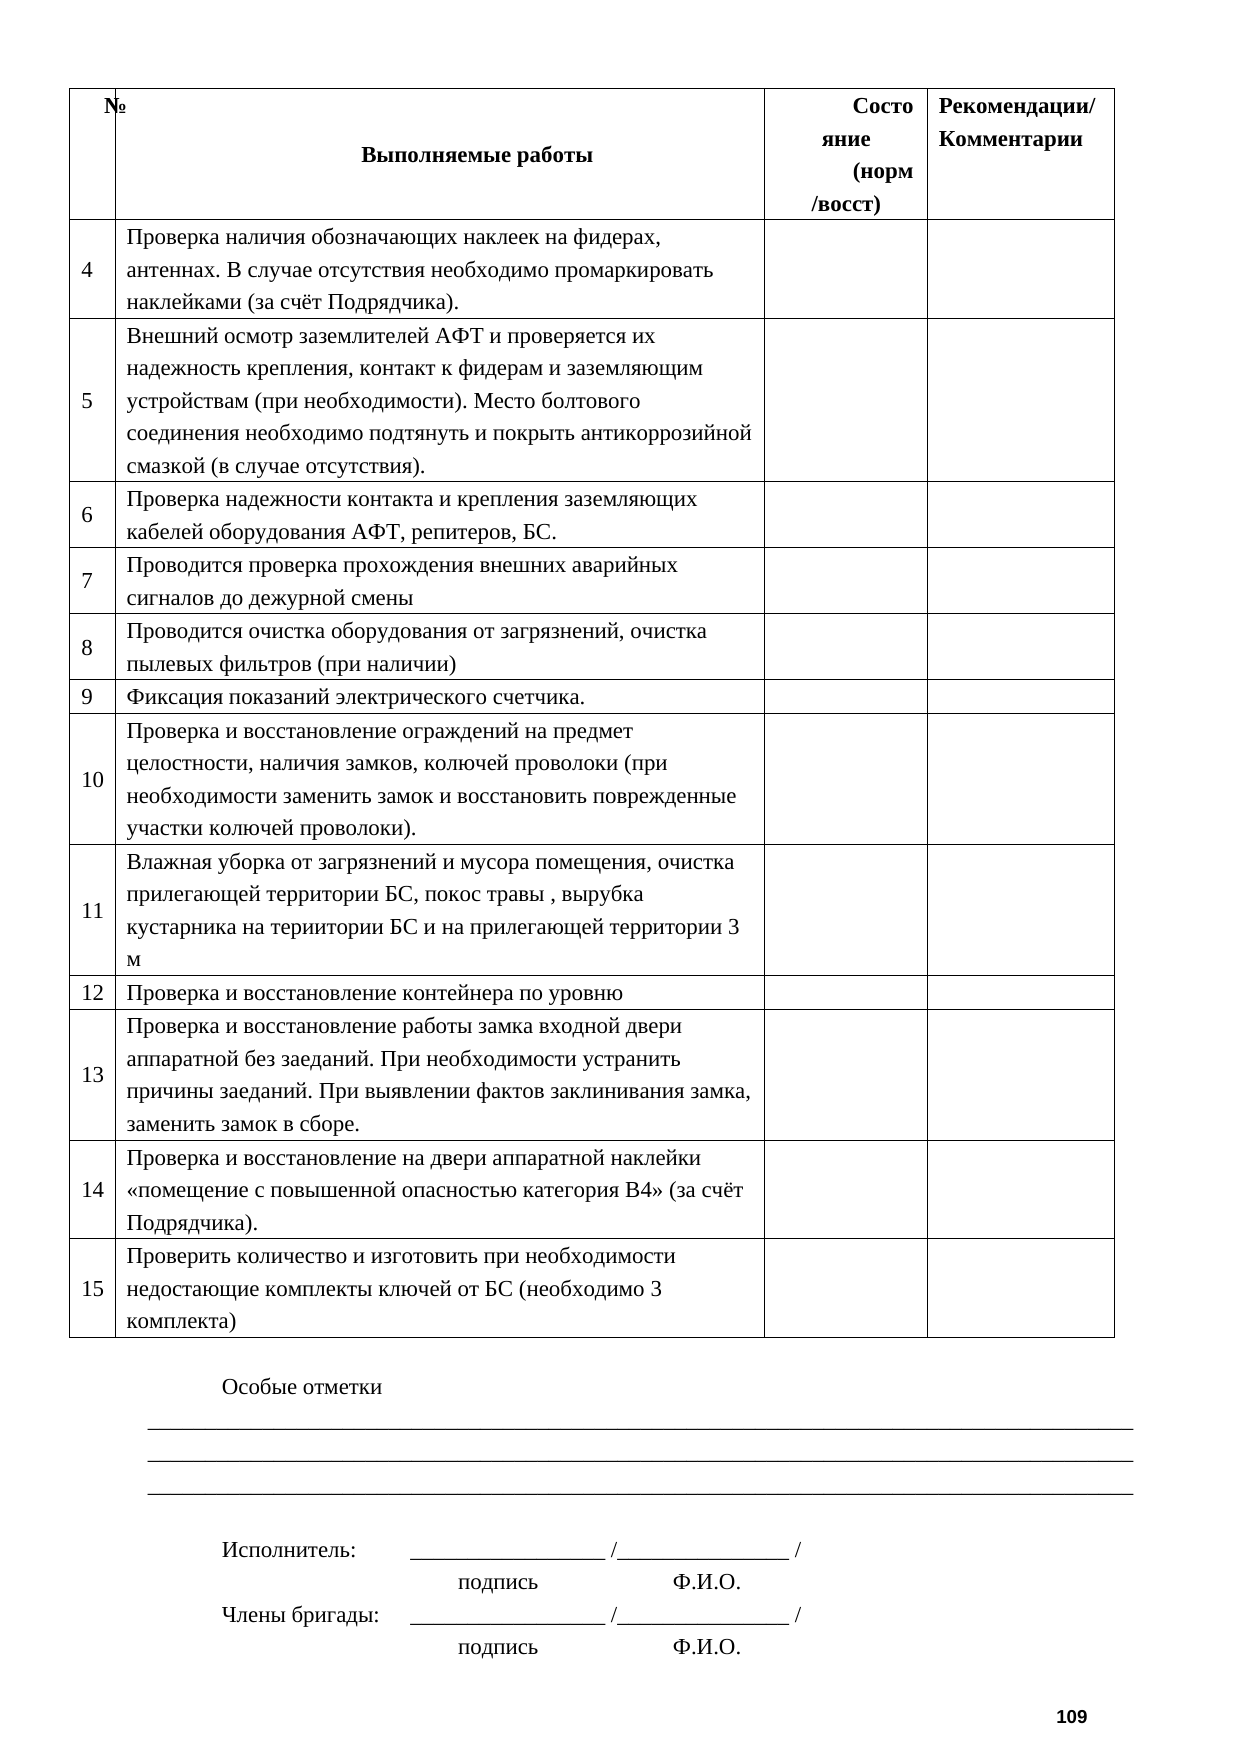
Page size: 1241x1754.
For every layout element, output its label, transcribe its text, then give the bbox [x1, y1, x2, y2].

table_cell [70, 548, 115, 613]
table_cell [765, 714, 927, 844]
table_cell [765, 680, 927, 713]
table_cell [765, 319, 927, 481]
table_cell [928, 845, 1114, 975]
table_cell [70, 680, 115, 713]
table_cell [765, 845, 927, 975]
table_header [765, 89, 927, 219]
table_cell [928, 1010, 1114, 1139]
text Члены бригады: _________________ /_______________ / [148, 1598, 1137, 1630]
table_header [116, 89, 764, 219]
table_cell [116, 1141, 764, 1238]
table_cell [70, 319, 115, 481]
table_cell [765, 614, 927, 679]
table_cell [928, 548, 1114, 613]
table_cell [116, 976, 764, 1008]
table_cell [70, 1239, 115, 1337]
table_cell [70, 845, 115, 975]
text подпись Ф.И.О. [148, 1565, 1137, 1598]
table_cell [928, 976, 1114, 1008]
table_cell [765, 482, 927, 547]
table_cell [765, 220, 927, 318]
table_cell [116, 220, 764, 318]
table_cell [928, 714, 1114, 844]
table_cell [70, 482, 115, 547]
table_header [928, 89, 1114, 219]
text Исполнитель: _________________ /_______________ / [148, 1533, 1137, 1565]
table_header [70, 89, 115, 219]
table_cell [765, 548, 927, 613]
text Особые отметки __________________________________________________________________________________________________________________________________________________________________________________________________________________________________________________________________ [148, 1370, 1137, 1500]
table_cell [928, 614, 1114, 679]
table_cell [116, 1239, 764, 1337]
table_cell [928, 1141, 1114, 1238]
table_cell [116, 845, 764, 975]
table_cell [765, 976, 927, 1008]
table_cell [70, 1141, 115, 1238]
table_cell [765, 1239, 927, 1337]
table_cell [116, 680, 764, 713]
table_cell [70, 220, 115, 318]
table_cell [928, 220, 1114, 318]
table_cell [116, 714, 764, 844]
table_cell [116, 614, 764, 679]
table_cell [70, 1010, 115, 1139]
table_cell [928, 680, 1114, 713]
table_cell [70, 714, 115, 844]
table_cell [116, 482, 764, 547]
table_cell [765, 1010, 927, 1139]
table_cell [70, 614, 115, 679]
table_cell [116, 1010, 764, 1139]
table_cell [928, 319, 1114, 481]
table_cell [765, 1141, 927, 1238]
text подпись Ф.И.О. [148, 1630, 1137, 1663]
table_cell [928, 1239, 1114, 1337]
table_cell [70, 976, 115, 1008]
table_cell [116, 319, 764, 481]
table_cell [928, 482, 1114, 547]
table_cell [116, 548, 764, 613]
